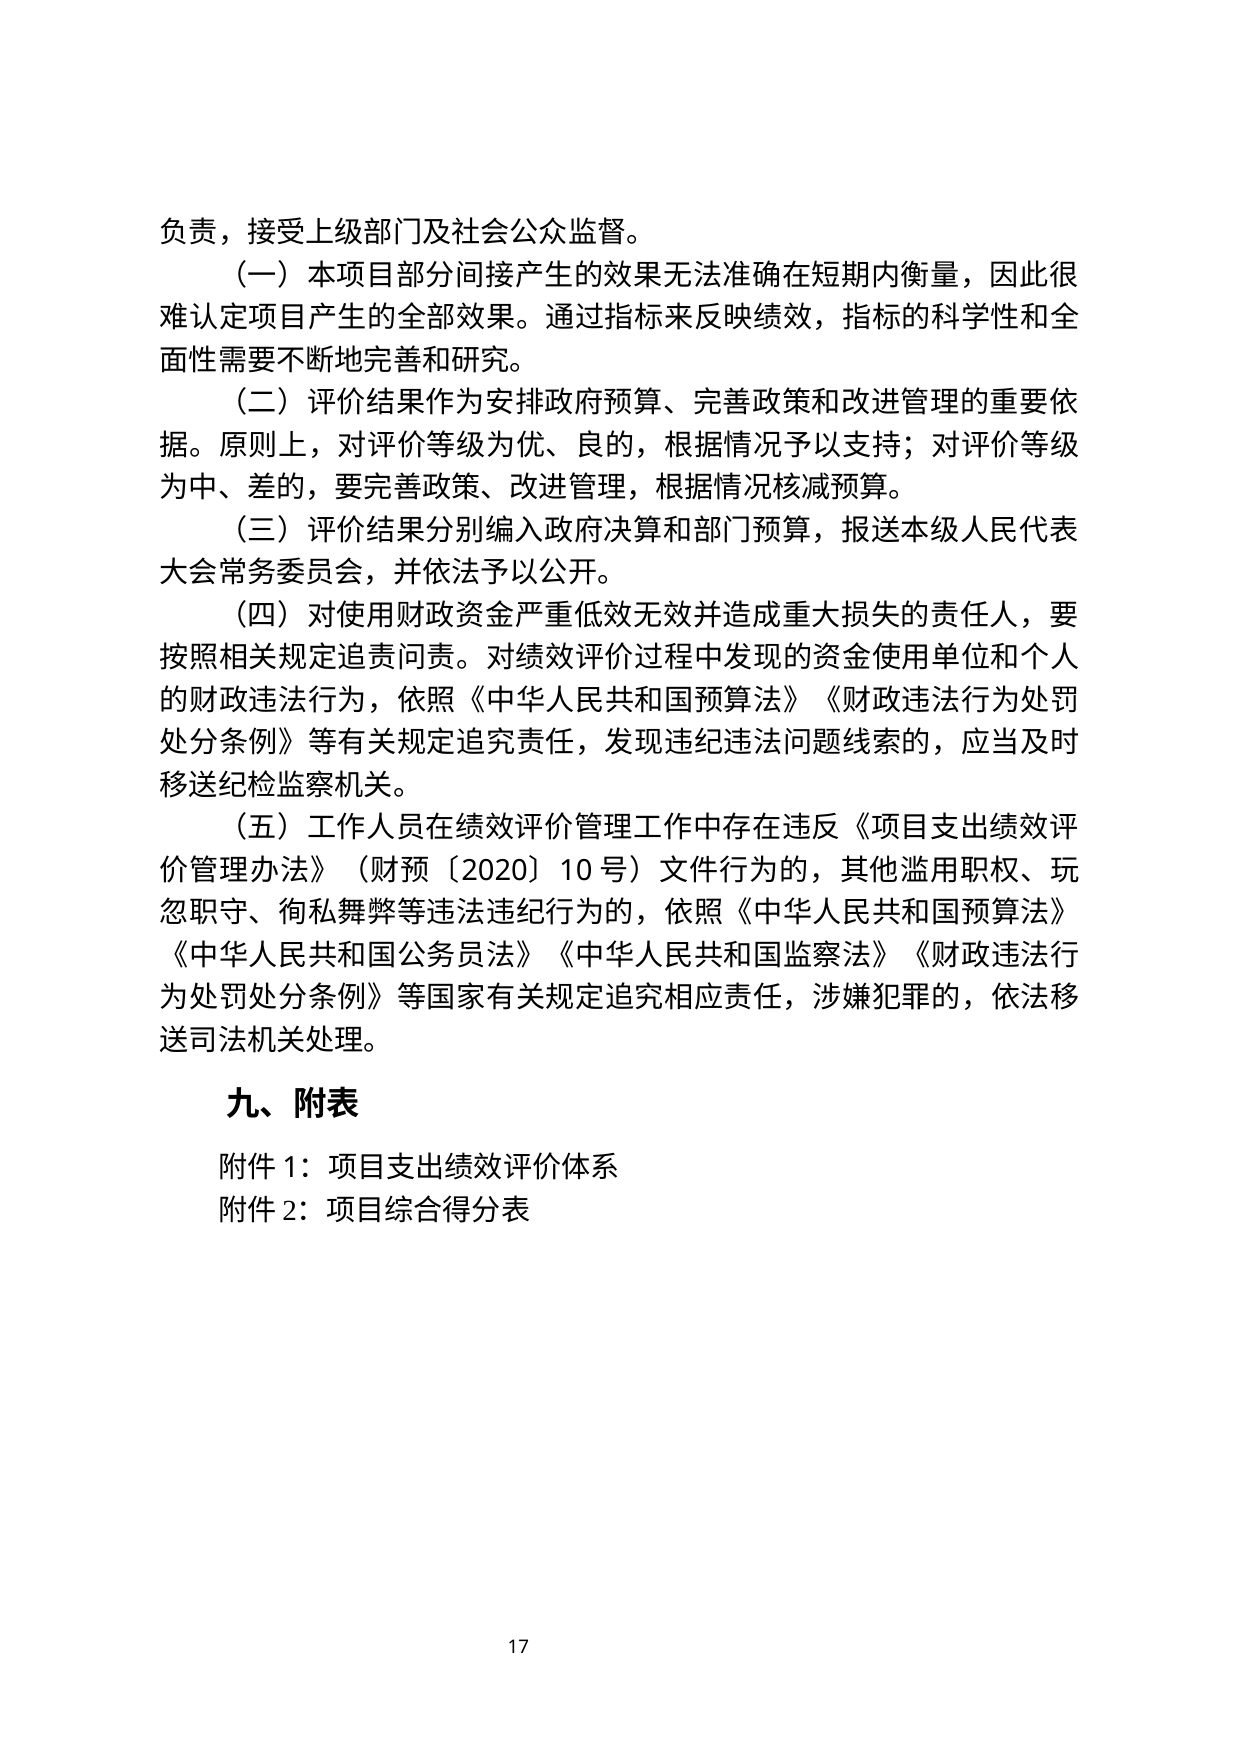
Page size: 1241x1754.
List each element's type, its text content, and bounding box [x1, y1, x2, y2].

text 附件1：项目支出绩效评价体系 [159, 1144, 1081, 1186]
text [159, 209, 1081, 251]
text （二）评价结果作为安排政府预算、完善政策和改进管理的重要依据。原则上，对评价等级为优、良的，根据情况予以支持；对评价等级为中、差的，要完善政策、改进管理，根据情况核减预算。 [159, 379, 1081, 506]
text （一）本项目部分间接产生的效果无法准确在短期内衡量，因此很难认定项目产生的全部效果。通过指标来反映绩效，指标的科学性和全面性需要不断地完善和研究。 [159, 251, 1081, 379]
text （三）评价结果分别编入政府决算和部门预算，报送本级人民代表大会常务委员会，并依法予以公开。 [159, 506, 1081, 591]
text （四）对使用财政资金严重低效无效并造成重大损失的责任人，要按照相关规定追责问责。对绩效评价过程中发现的资金使用单位和个人的财政违法行为，依照《中华人民共和国预算法》《财政违法行为处罚处分条例》等有关规定追究责任，发现违纪违法问题线索的，应当及时移送纪检监察机关。 [159, 591, 1081, 804]
subtitle 九、附表 [159, 1059, 1081, 1144]
text 附件2：项目综合得分表 [159, 1186, 1081, 1229]
text （五）工作人员在绩效评价管理工作中存在违反《项目支出绩效评价管理办法》（财预〔2020〕10号）文件行为的，其他滥用职权、玩忽职守、徇私舞弊等违法违纪行为的，依照《中华人民共和国预算法》《中华人民共和国公务员法》《中华人民共和国监察法》《财政违法行为处罚处分条例》等国家有关规定追究相应责任，涉嫌犯罪的，依法移送司法机关处理。 [159, 804, 1081, 1059]
